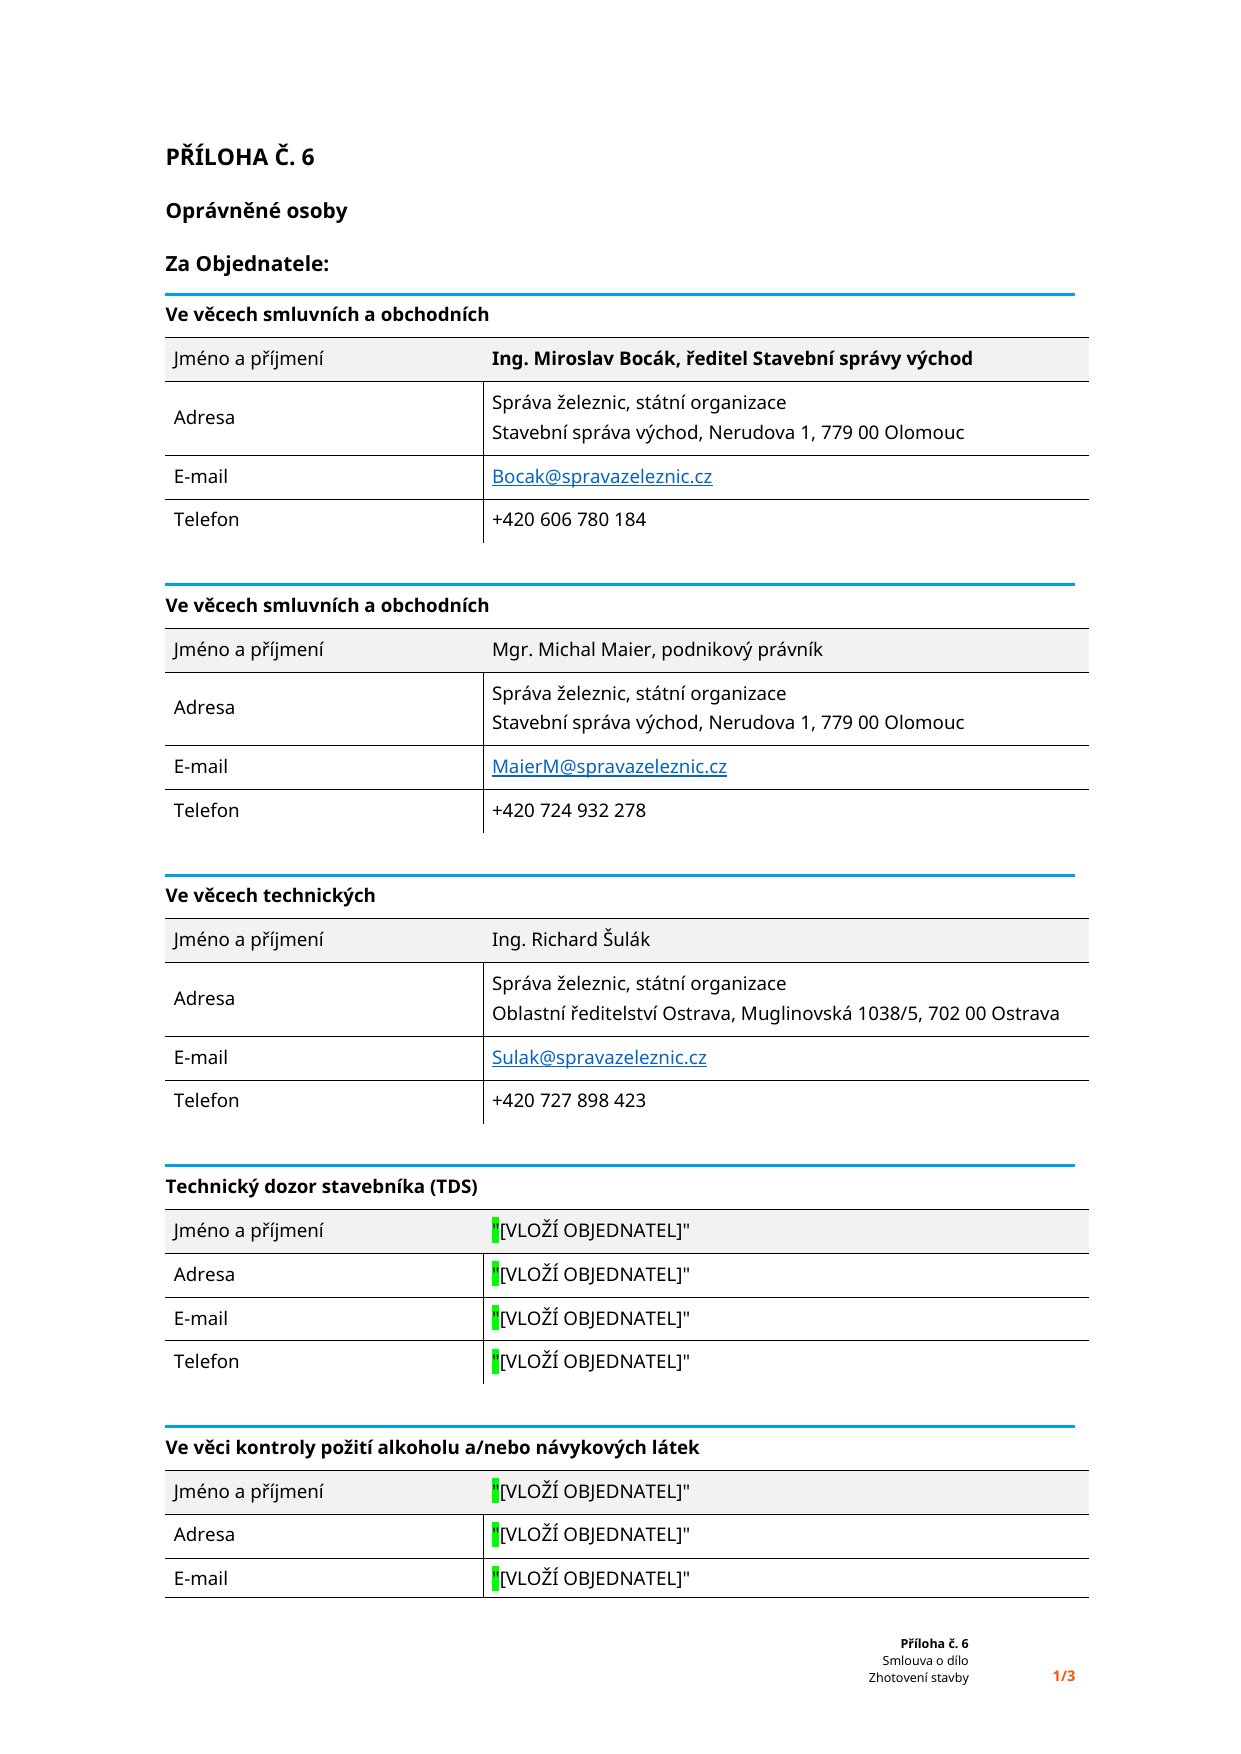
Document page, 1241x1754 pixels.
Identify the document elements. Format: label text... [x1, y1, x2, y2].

table_cell +420 727 898 423 [484, 1081, 1089, 1123]
table_cell Adresa [165, 1515, 483, 1557]
table_cell Sulak@spravazeleznic.cz [484, 1037, 1089, 1079]
text Ve věcech smluvních a obchodních [165, 586, 1075, 618]
table_cell Telefon [165, 500, 483, 542]
text Za Objednatele: [165, 249, 1075, 277]
table_header Jméno a příjmení [165, 1210, 484, 1253]
table_header Mgr. Michal Maier, podnikový právník [484, 629, 1089, 672]
table_cell Adresa [165, 963, 483, 1036]
table_cell [484, 1254, 1089, 1297]
table_cell [484, 1298, 1089, 1340]
table_cell E-mail [165, 1559, 483, 1597]
table_cell Adresa [165, 1254, 483, 1297]
table_cell [484, 1515, 1089, 1557]
table_cell Adresa [165, 382, 483, 455]
table_cell +420 724 932 278 [484, 790, 1089, 833]
table_cell Správa železnic, státní organizace Oblastní ředitelství Ostrava, Muglinovská 1038/5, 702 00 Ostrava [484, 963, 1089, 1036]
table_cell Telefon [165, 1341, 483, 1384]
table_cell Telefon [165, 1081, 483, 1123]
table_header [484, 1210, 1089, 1253]
table_cell MaierM@spravazeleznic.cz [484, 746, 1089, 789]
table_cell Bocak@spravazeleznic.cz [484, 456, 1089, 498]
table_header Jméno a příjmení [165, 338, 484, 381]
table_cell E-mail [165, 1298, 483, 1340]
table_cell [484, 1559, 1089, 1597]
table_cell Správa železnic, státní organizace Stavební správa východ, Nerudova 1, 779 00 Olomouc [484, 382, 1089, 455]
text Příloha č. 6 [165, 141, 1075, 173]
text Technický dozor stavebníka (TDS) [165, 1167, 1075, 1199]
table_header [484, 1471, 1089, 1513]
table_header Jméno a příjmení [165, 629, 484, 672]
table_cell [484, 1341, 1089, 1384]
table_cell Správa železnic, státní organizace Stavební správa východ, Nerudova 1, 779 00 Olomouc [484, 673, 1089, 745]
text Ve věcech technických [165, 877, 1075, 908]
table_cell +420 606 780 184 [484, 500, 1089, 542]
text Oprávněné osoby [165, 197, 1075, 225]
table_header Ing. Miroslav Bocák, ředitel Stavební správy východ [484, 338, 1089, 381]
table_cell E-mail [165, 456, 483, 498]
table_cell E-mail [165, 1037, 483, 1079]
table_cell Telefon [165, 790, 483, 833]
table_header Jméno a příjmení [165, 919, 484, 962]
table_cell Adresa [165, 673, 483, 745]
table_header Ing. Richard Šulák [484, 919, 1089, 962]
text Ve věcech smluvních a obchodních [165, 296, 1075, 327]
table_header Jméno a příjmení [165, 1471, 484, 1513]
text Ve věci kontroly požití alkoholu a/nebo návykových látek [165, 1428, 1075, 1460]
table_cell E-mail [165, 746, 483, 789]
